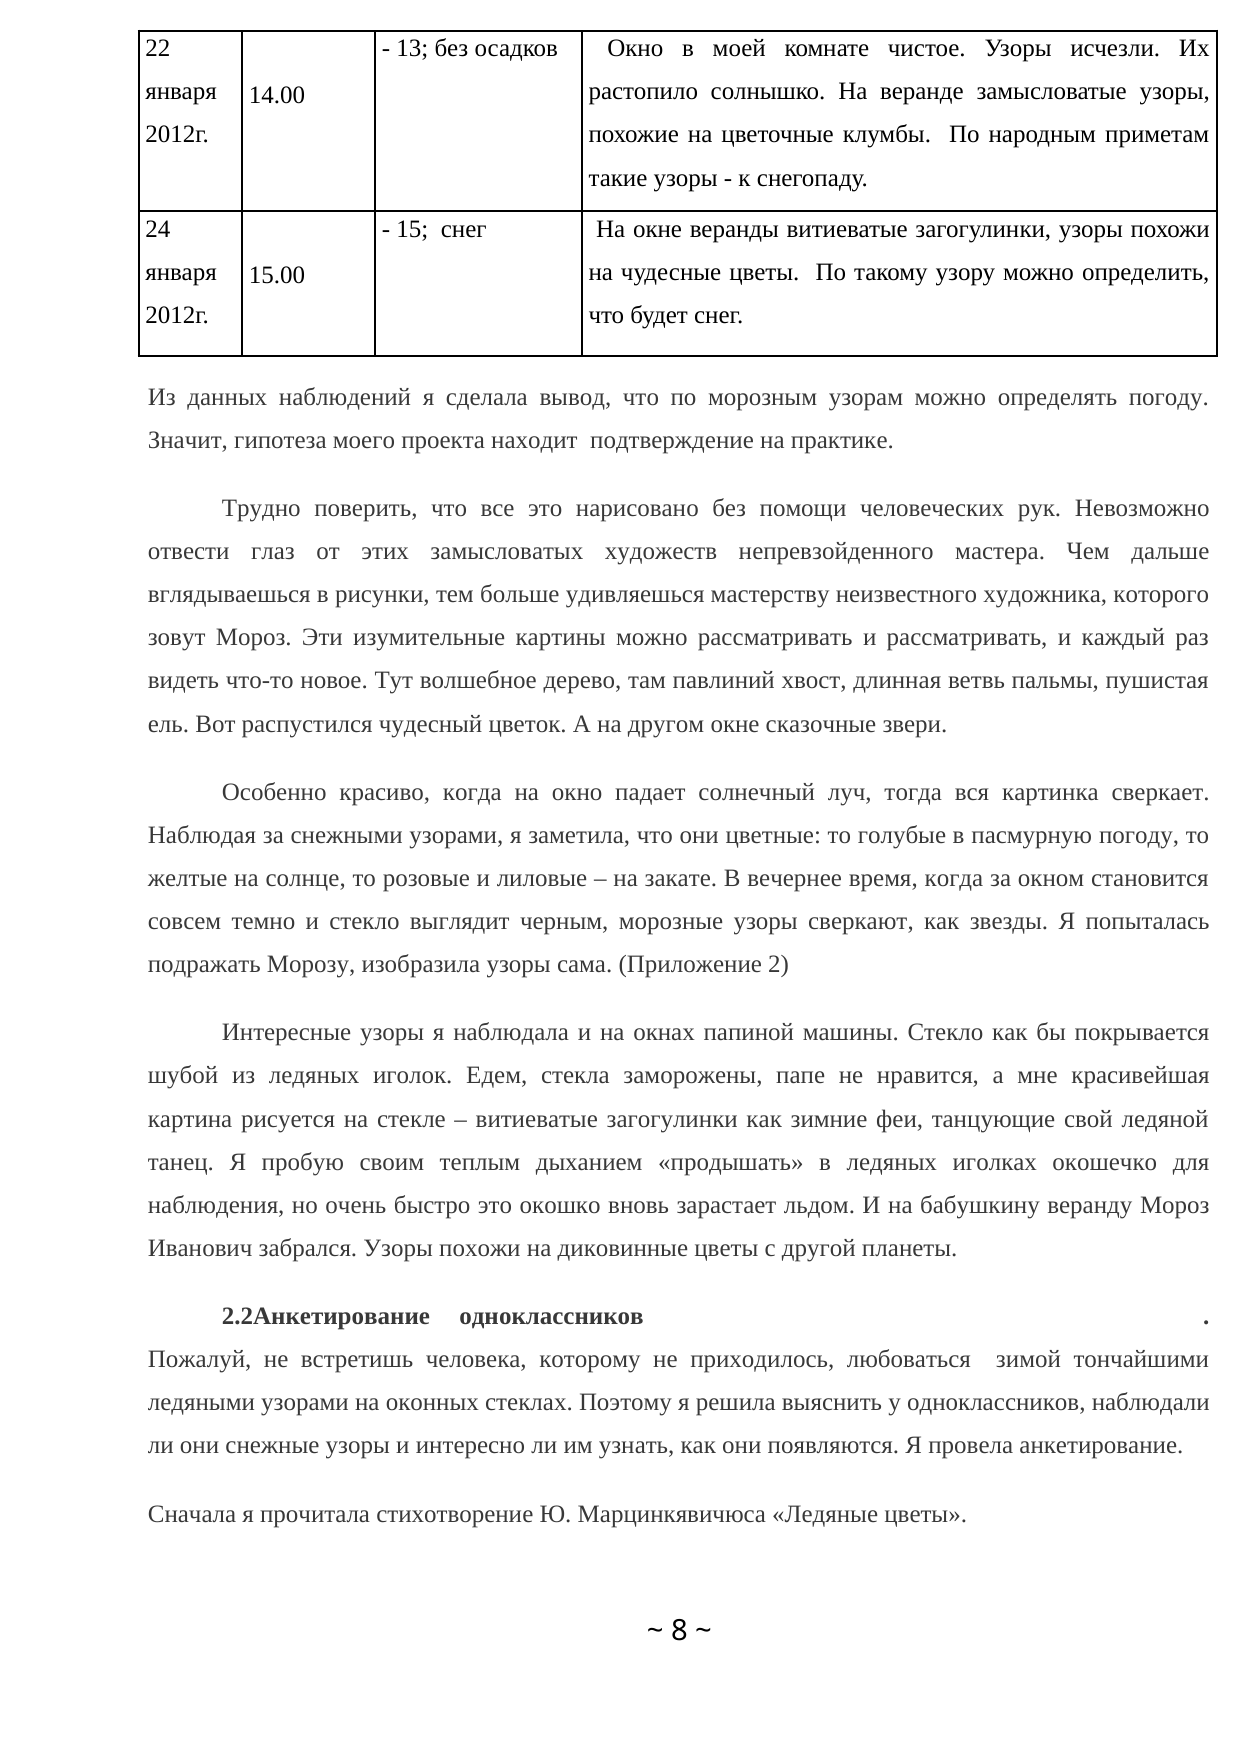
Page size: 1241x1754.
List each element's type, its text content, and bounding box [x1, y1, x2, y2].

table_cell - 13; без осадков [376, 32, 581, 210]
table_cell Окно в моей комнате чистое. Узоры исчезли. Их растопило солнышко. На веранде замысловатые узоры, похожие на цветочные клумбы. По народным приметам такие узоры - к снегопаду. [583, 32, 1216, 210]
table_cell - 15; снег [376, 212, 581, 355]
table_cell 15.00 [243, 212, 374, 355]
text Из данных наблюдений я сделала вывод, что по морозным узорам можно определять погоду. Значит, гипотеза моего проекта находит подтверждение на практике. [148, 382, 1211, 454]
text Особенно красиво, когда на окно падает солнечный луч, тогда вся картинка сверкает. Наблюдая за снежными узорами, я заметила, что они цветные: то голубые в пасмурную погоду, то желтые на солнце, то розовые и лиловые – на закате. В вечернее время, когда за окном становится совсем темно и стекло выглядит черным, морозные узоры сверкают, как звезды. Я попыталась подражать Морозу, изобразила узоры сама. (Приложение 2) [148, 777, 1211, 978]
text Интересные узоры я наблюдала и на окнах папиной машины. Стекло как бы покрывается шубой из ледяных иголок. Едем, стекла заморожены, папе не нравится, а мне красивейшая картина рисуется на стекле – витиеватые загогулинки как зимние феи, танцующие свой ледяной танец. Я пробую своим теплым дыханием «продышать» в ледяных иголках окошечко для наблюдения, но очень быстро это окошко вновь зарастает льдом. И на бабушкину веранду Мороз Иванович забрался. Узоры похожи на диковинные цветы с другой планеты. [148, 1017, 1211, 1262]
table_cell 14.00 [243, 32, 374, 210]
table_cell 24 января 2012г. [140, 212, 241, 355]
table_cell На окне веранды витиеватые загогулинки, узоры похожи на чудесные цветы. По такому узору можно определить, что будет снег. [583, 212, 1216, 355]
table_cell 22 января 2012г. [140, 32, 241, 210]
text 2.2Анкетирование одноклассников . Пожалуй, не встретишь человека, которому не приходилось, любоваться зимой тончайшими ледяными узорами на оконных стеклах. Поэтому я решила выяснить у одноклассников, наблюдали ли они снежные узоры и интересно ли им узнать, как они появляются. Я провела анкетирование. [148, 1301, 1211, 1459]
text Сначала я прочитала стихотворение Ю. Марцинкявичюса «Ледяные цветы». [148, 1499, 1211, 1527]
text Трудно поверить, что все это нарисовано без помощи человеческих рук. Невозможно отвести глаз от этих замысловатых художеств непревзойденного мастера. Чем дальше вглядываешься в рисунки, тем больше удивляешься мастерству неизвестного художника, которого зовут Мороз. Эти изумительные картины можно рассматривать и рассматривать, и каждый раз видеть что-то новое. Тут волшебное дерево, там павлиний хвост, длинная ветвь пальмы, пушистая ель. Вот распустился чудесный цветок. А на другом окне сказочные звери. [148, 493, 1211, 737]
